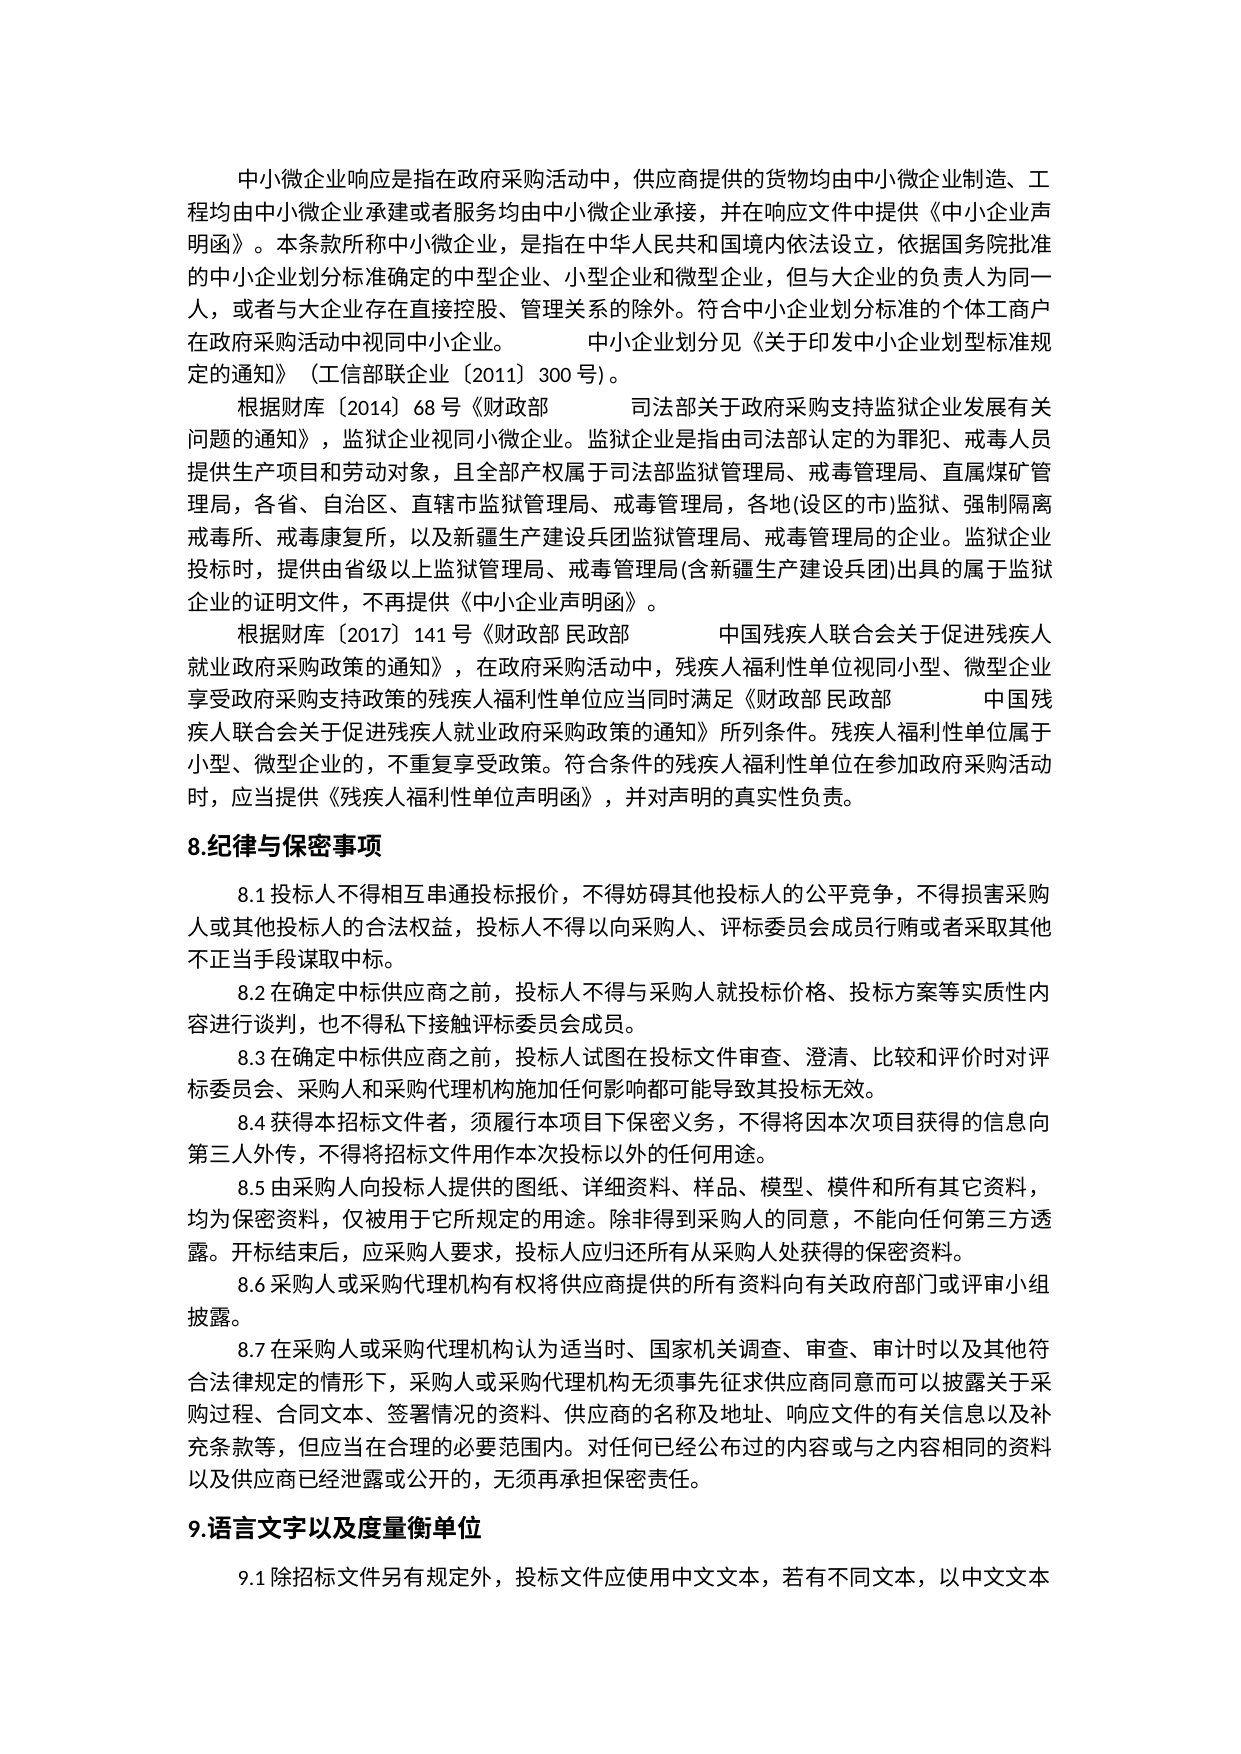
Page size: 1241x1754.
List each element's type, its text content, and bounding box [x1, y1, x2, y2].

text 8.4获得本招标文件者，须履行本项目下保密义务，不得将因本次项目获得的信息向第三人外传，不得将招标文件用作本次投标以外的任何用途。 [187, 1104, 1053, 1169]
text 8.纪律与保密事项 [187, 812, 1053, 877]
text 9.语言文字以及度量衡单位 [187, 1494, 1053, 1559]
text 根据财库〔2017〕141号《财政部 民政部 中国残疾人联合会关于促进残疾人就业政府采购政策的通知》，在政府采购活动中，残疾人福利性单位视同小型、微型企业，享受政府采购支持政策的残疾人福利性单位应当同时满足《财政部 民政部 中国残疾人联合会关于促进残疾人就业政府采购政策的通知》所列条件。残疾人福利性单位属于小型、微型企业的，不重复享受政策。符合条件的残疾人福利性单位在参加政府采购活动时，应当提供《残疾人福利性单位声明函》，并对声明的真实性负责。 [187, 617, 1053, 812]
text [187, 1559, 1053, 1592]
text 根据财库〔2014〕68号《财政部 司法部关于政府采购支持监狱企业发展有关问题的通知》，监狱企业视同小微企业。监狱企业是指由司法部认定的为罪犯、戒毒人员提供生产项目和劳动对象，且全部产权属于司法部监狱管理局、戒毒管理局、直属煤矿管理局，各省、自治区、直辖市监狱管理局、戒毒管理局，各地(设区的市)监狱、强制隔离戒毒所、戒毒康复所，以及新疆生产建设兵团监狱管理局、戒毒管理局的企业。监狱企业投标时，提供由省级以上监狱管理局、戒毒管理局(含新疆生产建设兵团)出具的属于监狱企业的证明文件，不再提供《中小企业声明函》。 [187, 389, 1053, 617]
text 中小微企业响应是指在政府采购活动中，供应商提供的货物均由中小微企业制造、工程均由中小微企业承建或者服务均由中小微企业承接，并在响应文件中提供《中小企业声明函》。本条款所称中小微企业，是指在中华人民共和国境内依法设立，依据国务院批准的中小企业划分标准确定的中型企业、小型企业和微型企业，但与大企业的负责人为同一人，或者与大企业存在直接控股、管理关系的除外。符合中小企业划分标准的个体工商户，在政府采购活动中视同中小企业。 中小企业划分见《关于印发中小企业划型标准规定的通知》（工信部联企业〔2011〕300号) 。 [187, 162, 1053, 389]
text 8.3在确定中标供应商之前，投标人试图在投标文件审查、澄清、比较和评价时对评标委员会、采购人和采购代理机构施加任何影响都可能导致其投标无效。 [187, 1039, 1053, 1104]
text 8.2在确定中标供应商之前，投标人不得与采购人就投标价格、投标方案等实质性内容进行谈判，也不得私下接触评标委员会成员。 [187, 974, 1053, 1039]
text 8.1投标人不得相互串通投标报价，不得妨碍其他投标人的公平竞争，不得损害采购人或其他投标人的合法权益，投标人不得以向采购人、评标委员会成员行贿或者采取其他不正当手段谋取中标。 [187, 877, 1053, 974]
text 8.6采购人或采购代理机构有权将供应商提供的所有资料向有关政府部门或评审小组披露。 [187, 1267, 1053, 1332]
text 8.7在采购人或采购代理机构认为适当时、国家机关调查、审查、审计时以及其他符合法律规定的情形下，采购人或采购代理机构无须事先征求供应商同意而可以披露关于采购过程、合同文本、签署情况的资料、供应商的名称及地址、响应文件的有关信息以及补充条款等，但应当在合理的必要范围内。对任何已经公布过的内容或与之内容相同的资料，以及供应商已经泄露或公开的，无须再承担保密责任。 [187, 1332, 1053, 1494]
text 8.5由采购人向投标人提供的图纸、详细资料、样品、模型、模件和所有其它资料，均为保密资料，仅被用于它所规定的用途。除非得到采购人的同意，不能向任何第三方透露。开标结束后，应采购人要求，投标人应归还所有从采购人处获得的保密资料。 [187, 1169, 1053, 1267]
